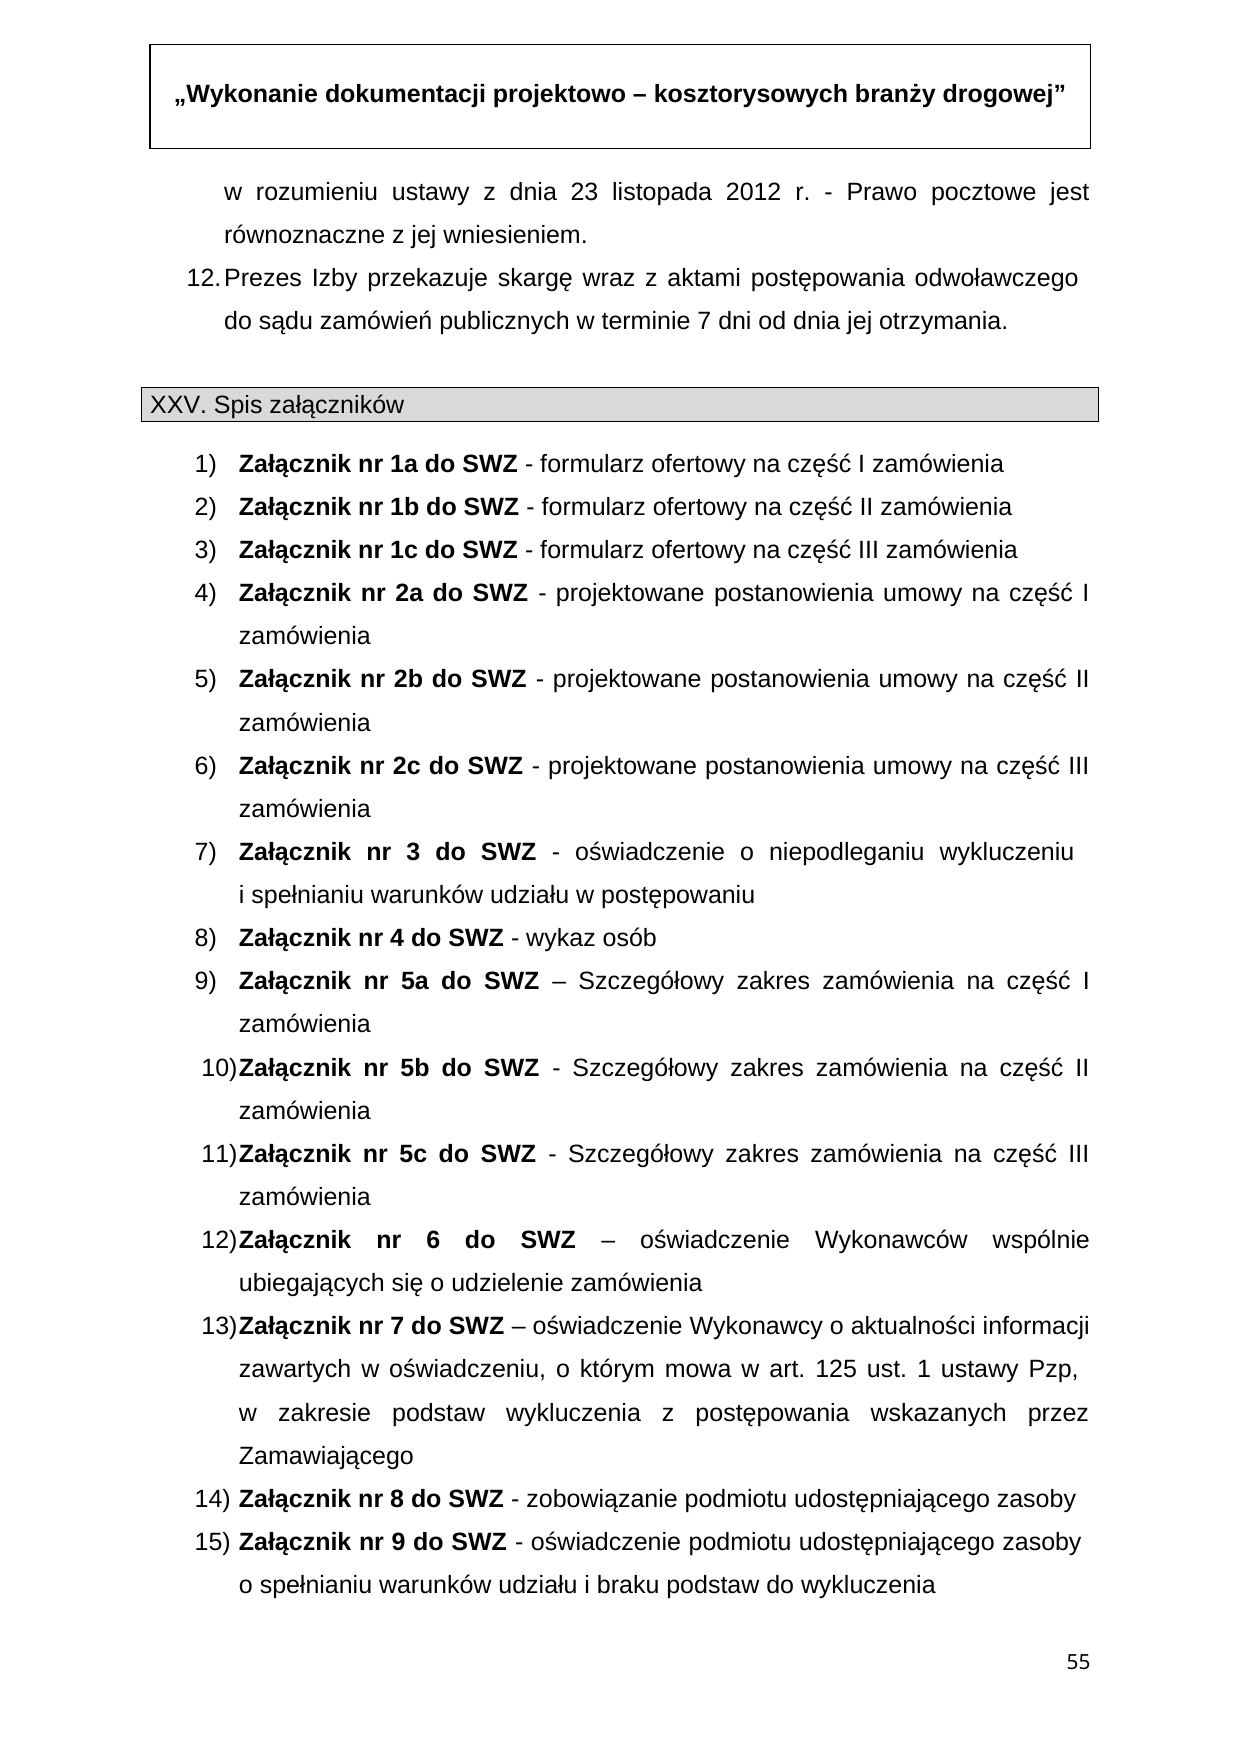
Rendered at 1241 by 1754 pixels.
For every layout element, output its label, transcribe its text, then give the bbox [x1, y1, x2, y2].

list Załącznik nr 9 do SWZ - oświadczenie podmiotu udostępniającego zasoby o spełnianiu warunków udziału i braku podstaw do wykluczenia [194, 1527, 1090, 1599]
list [186, 177, 1090, 249]
list Załącznik nr 2b do SWZ - projektowane postanowienia umowy na część II zamówienia [194, 664, 1090, 736]
list Załącznik nr 1c do SWZ - formularz ofertowy na część III zamówienia [194, 535, 1090, 564]
list Załącznik nr 2c do SWZ - projektowane postanowienia umowy na część III zamówienia [194, 751, 1090, 822]
list Prezes Izby przekazuje skargę wraz z aktami postępowania odwoławczego do sądu zamówień publicznych w terminie 7 dni od dnia jej otrzymania. [186, 263, 1090, 335]
list Załącznik nr 4 do SWZ - wykaz osób [194, 923, 1090, 952]
list Załącznik nr 6 do SWZ – oświadczenie Wykonawców wspólnie ubiegających się o udzielenie zamówienia [201, 1225, 1090, 1297]
list Załącznik nr 8 do SWZ - zobowiązanie podmiotu udostępniającego zasoby [194, 1484, 1090, 1512]
list Załącznik nr 5c do SWZ - Szczegółowy zakres zamówienia na część III zamówienia [201, 1139, 1090, 1211]
list Załącznik nr 1a do SWZ - formularz ofertowy na część I zamówienia [194, 449, 1090, 477]
list Załącznik nr 3 do SWZ - oświadczenie o niepodleganiu wykluczeniu i spełnianiu warunków udziału w postępowaniu [194, 837, 1090, 909]
list Załącznik nr 1b do SWZ - formularz ofertowy na część II zamówienia [194, 492, 1090, 521]
list Załącznik nr 5b do SWZ - Szczegółowy zakres zamówienia na część II zamówienia [201, 1052, 1090, 1124]
subtitle XXV. Spis załączników [142, 388, 1098, 421]
list Załącznik nr 7 do SWZ – oświadczenie Wykonawcy o aktualności informacji zawartych w oświadczeniu, o którym mowa w art. 125 ust. 1 ustawy Pzp, w zakresie podstaw wykluczenia z postępowania wskazanych przez Zamawiającego [201, 1311, 1090, 1469]
list Załącznik nr 2a do SWZ - projektowane postanowienia umowy na część I zamówienia [194, 578, 1090, 650]
list Załącznik nr 5a do SWZ – Szczegółowy zakres zamówienia na część I zamówienia [194, 966, 1090, 1038]
